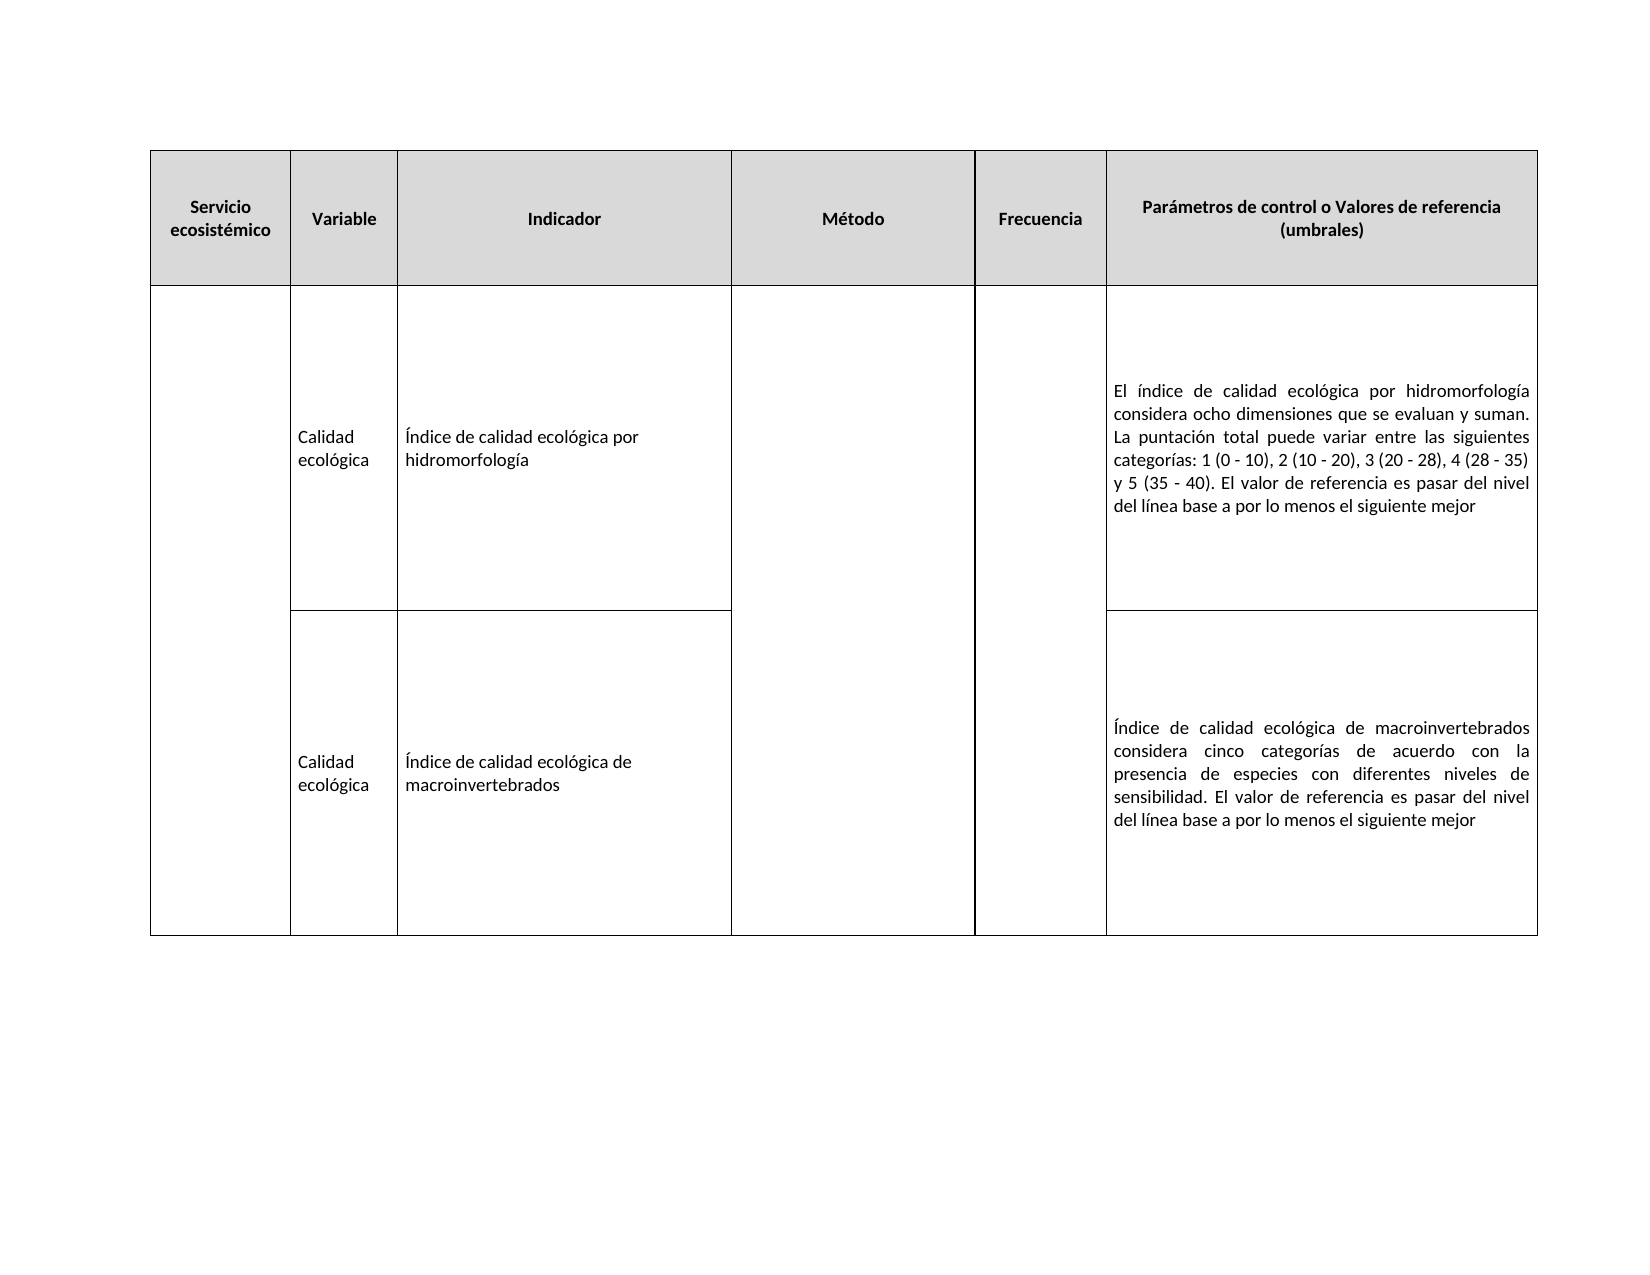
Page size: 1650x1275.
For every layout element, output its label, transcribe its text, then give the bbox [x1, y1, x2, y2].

table_cell Índice de calidad ecológica por hidromorfología [398, 286, 731, 610]
table_header Frecuencia [976, 151, 1106, 285]
table_cell Índice de calidad ecológica de macroinvertebrados considera cinco categorías de acuerdo con la presencia de especies con diferentes niveles de sensibilidad. El valor de referencia es pasar del nivel del línea base a por lo menos el siguiente mejor [1107, 611, 1537, 935]
table_header Servicio ecosistémico [151, 151, 290, 285]
table_cell Calidad ecológica [291, 286, 397, 610]
table_cell El índice de calidad ecológica por hidromorfología considera ocho dimensiones que se evaluan y suman. La puntación total puede variar entre las siguientes categorías: 1 (0 - 10), 2 (10 - 20), 3 (20 - 28), 4 (28 - 35) y 5 (35 - 40). El valor de referencia es pasar del nivel del línea base a por lo menos el siguiente mejor [1107, 286, 1537, 610]
table_cell Índice de calidad ecológica de macroinvertebrados [398, 611, 731, 935]
table_header Parámetros de control o Valores de referencia (umbrales) [1107, 151, 1537, 285]
table_header Indicador [398, 151, 731, 285]
table_cell Calidad ecológica [291, 611, 397, 935]
table_header Método [732, 151, 974, 285]
table_header Variable [291, 151, 397, 285]
